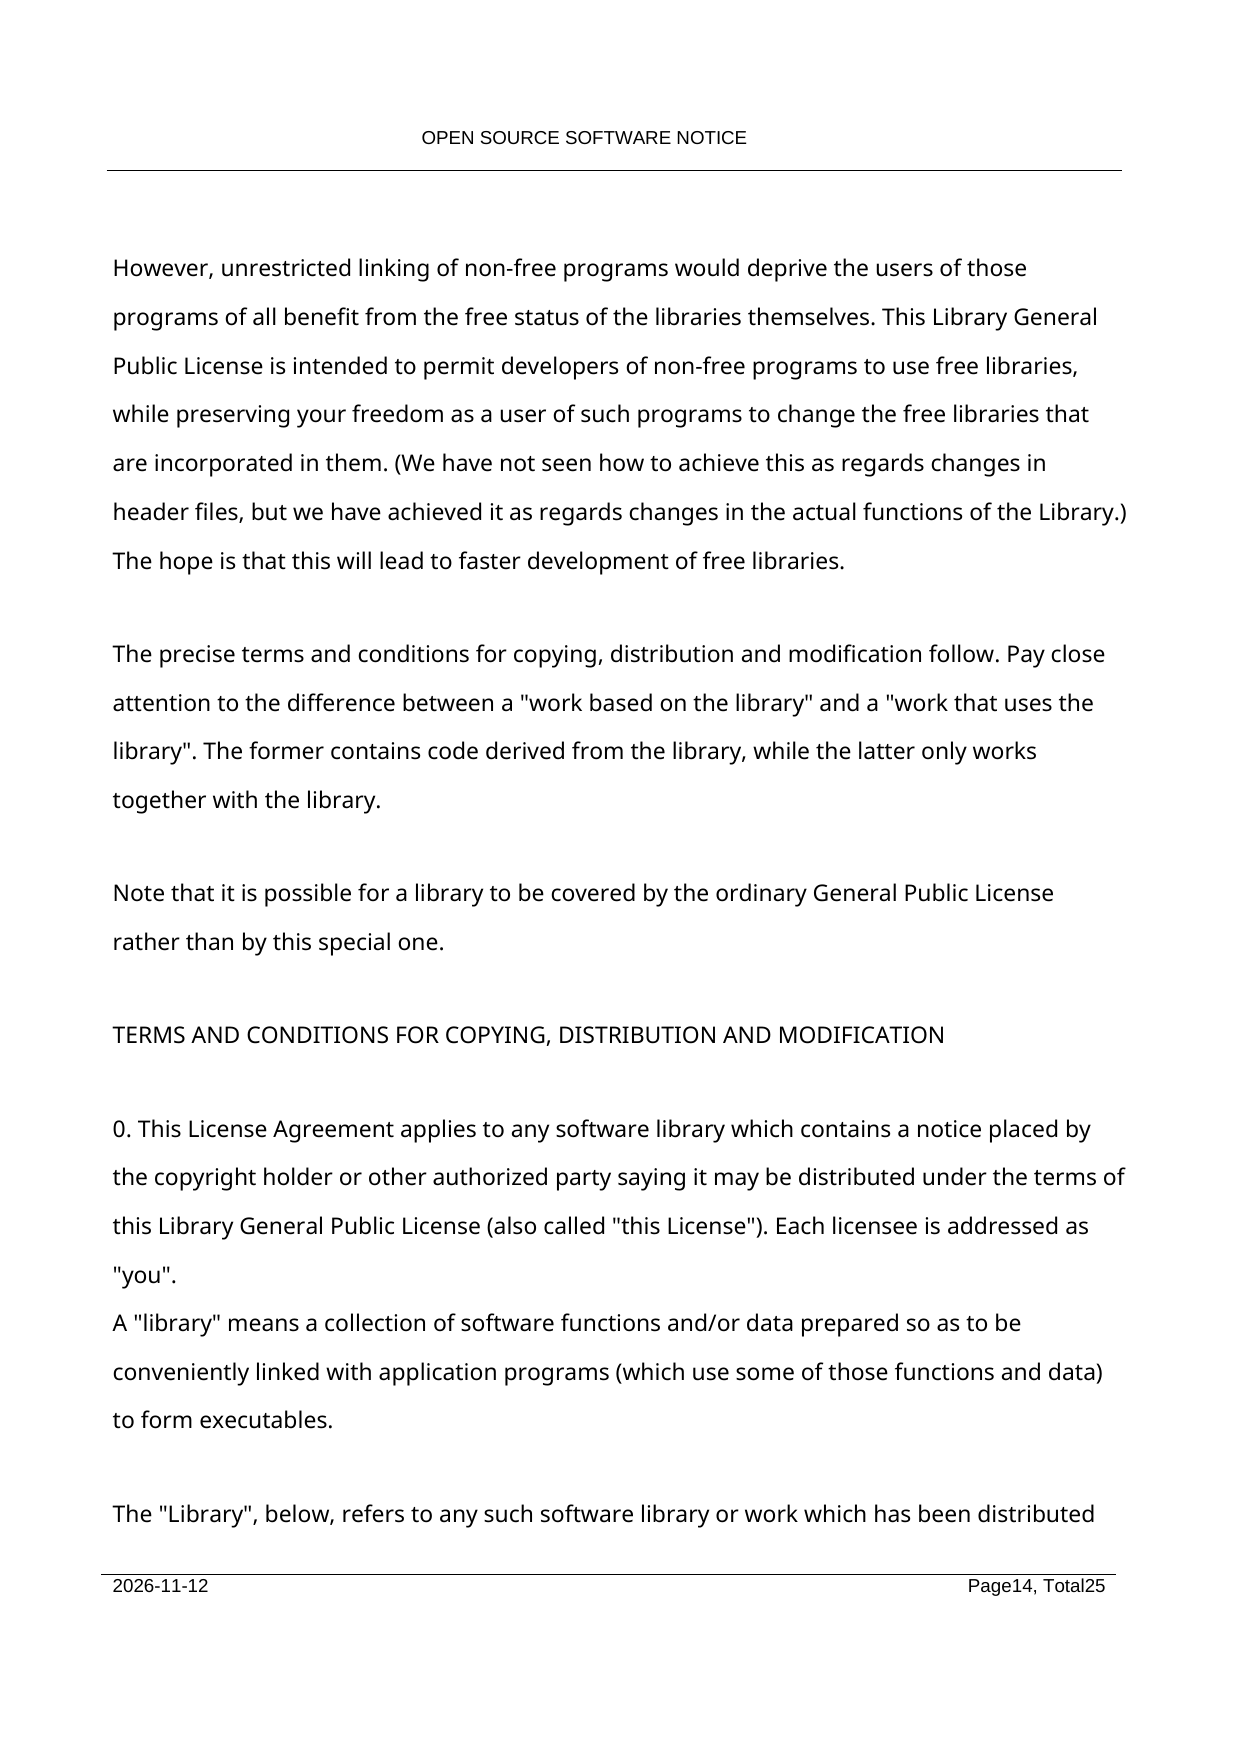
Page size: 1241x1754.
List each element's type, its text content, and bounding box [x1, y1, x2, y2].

text However, unrestricted linking of non-free programs would deprive the users of those programs of all benefit from the free status of the libraries themselves. This Library General Public License is intended to permit developers of non-free programs to use free libraries, while preserving your freedom as a user of such programs to change the free libraries that are incorporated in them. (We have not seen how to achieve this as regards changes in header files, but we have achieved it as regards changes in the actual functions of the Library.) The hope is that this will lead to faster development of free libraries. [112, 251, 1128, 576]
text A "library" means a collection of software functions and/or data prepared so as to be conveniently linked with application programs (which use some of those functions and data) to form executables. [112, 1306, 1128, 1436]
text TERMS AND CONDITIONS FOR COPYING, DISTRIBUTION AND MODIFICATION [112, 1019, 1128, 1051]
text 0. This License Agreement applies to any software library which contains a notice placed by the copyright holder or other authorized party saying it may be distributed under the terms of this Library General Public License (also called "this License"). Each licensee is addressed as "you". [112, 1112, 1128, 1291]
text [112, 1497, 1128, 1529]
text Note that it is possible for a library to be covered by the ordinary General Public License rather than by this special one. [112, 877, 1128, 958]
text The precise terms and conditions for copying, distribution and modification follow. Pay close attention to the difference between a "work based on the library" and a "work that uses the library". The former contains code derived from the library, while the latter only works together with the library. [112, 637, 1128, 816]
